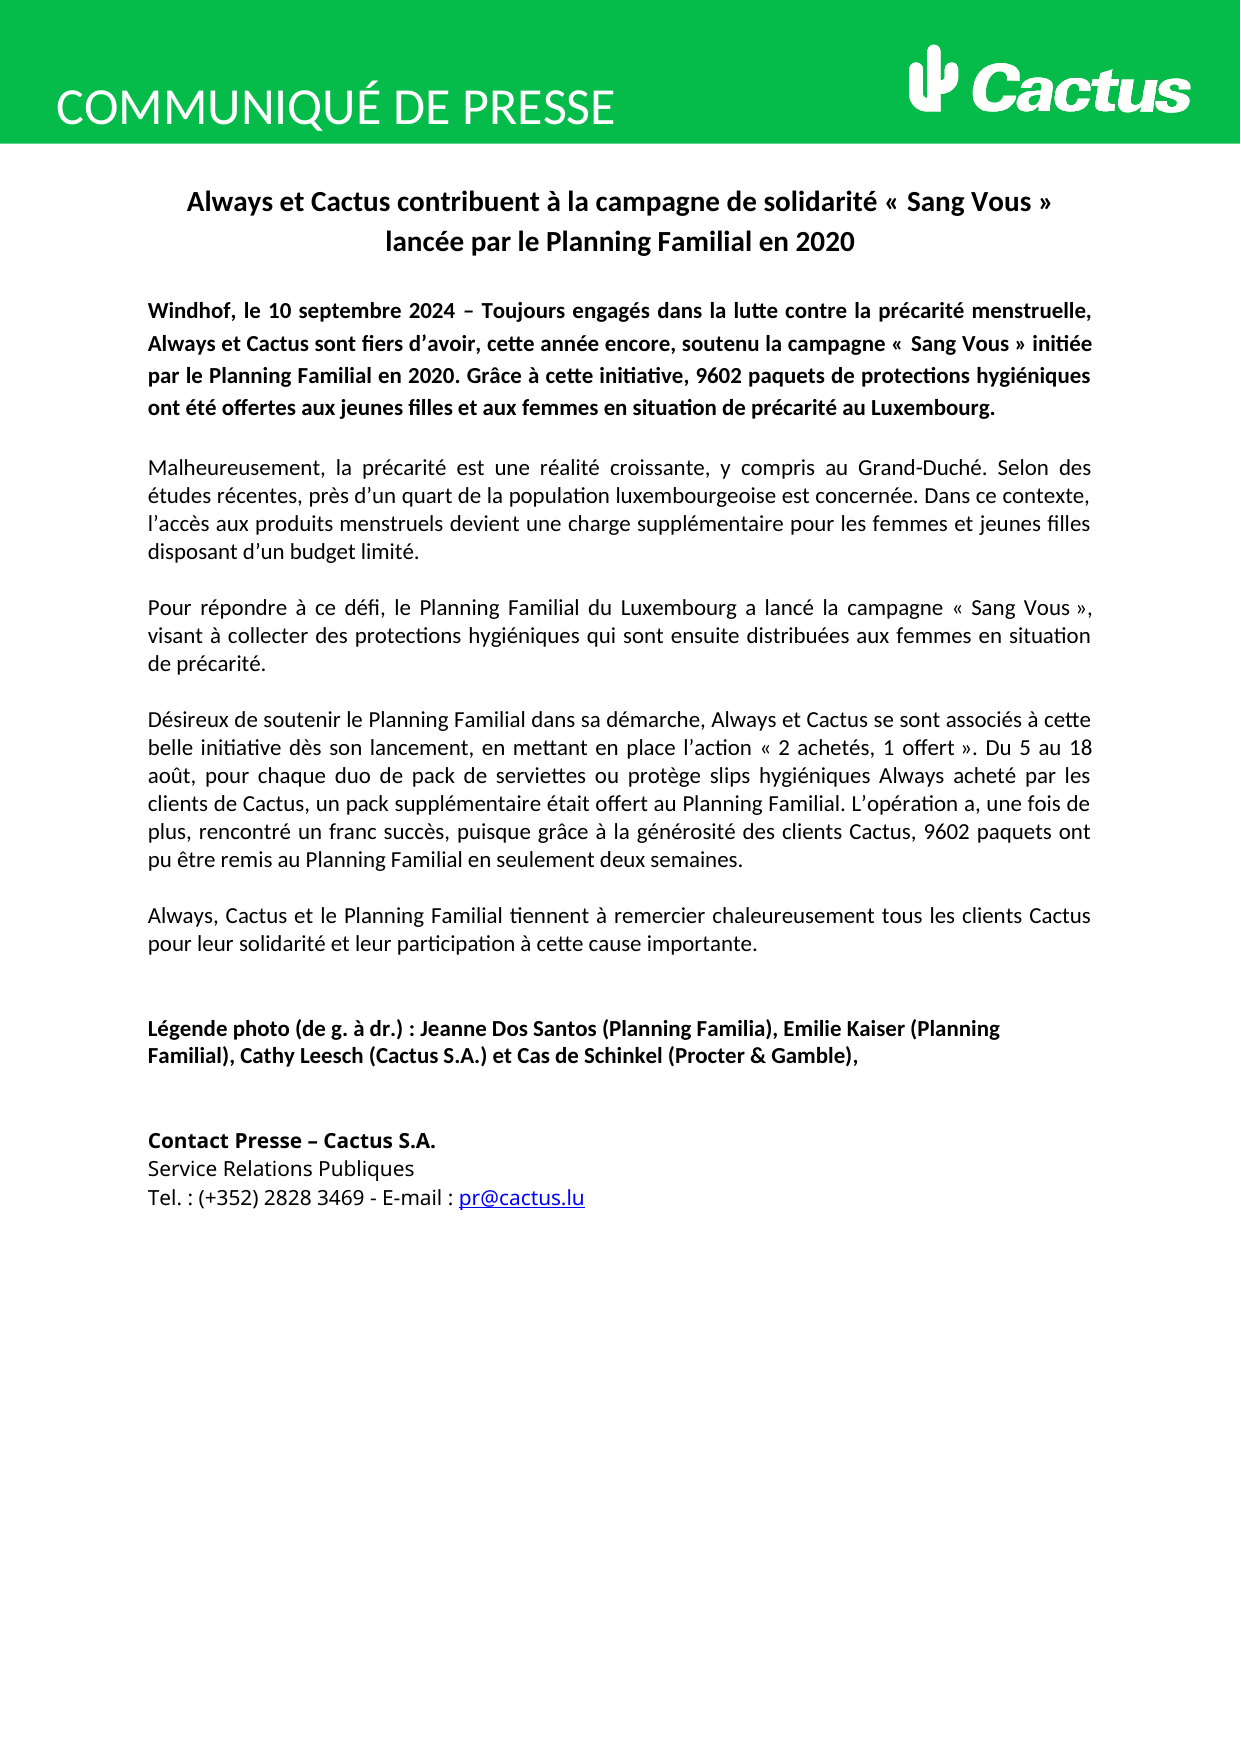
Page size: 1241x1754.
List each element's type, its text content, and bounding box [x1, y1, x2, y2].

text Malheureusement, la précarité est une réalité croissante, y compris au Grand-Duché. Selon des études récentes, près d’un quart de la population luxembourgeoise est concernée. Dans ce contexte, l’accès aux produits menstruels devient une charge supplémentaire pour les femmes et jeunes filles disposant d’un budget limité. [148, 453, 1093, 565]
text Always et Cactus contribuent à la campagne de solidarité « Sang Vous » lancée par le Planning Familial en 2020 [148, 183, 1093, 292]
text Service Relations Publiques [148, 1154, 1093, 1183]
text Désireux de soutenir le Planning Familial dans sa démarche, Always et Cactus se sont associés à cette belle initiative dès son lancement, en mettant en place l’action « 2 achetés, 1 offert ». Du 5 au 18 août, pour chaque duo de pack de serviettes ou protège slips hygiéniques Always acheté par les clients de Cactus, un pack supplémentaire était offert au Planning Familial. L’opération a, une fois de plus, rencontré un franc succès, puisque grâce à la générosité des clients Cactus, 9602 paquets ont pu être remis au Planning Familial en seulement deux semaines. [148, 705, 1093, 873]
text Contact Presse – Cactus S.A. [148, 1126, 1093, 1154]
picture [904, 42, 1193, 115]
text Always, Cactus et le Planning Familial tiennent à remercier chaleureusement tous les clients Cactus pour leur solidarité et leur participation à cette cause importante. [148, 902, 1093, 958]
text Windhof, le 10 septembre 2024 – Toujours engagés dans la lutte contre la précarité menstruelle, Always et Cactus sont fiers d’avoir, cette année encore, soutenu la campagne « Sang Vous » initiée par le Planning Familial en 2020. Grâce à cette initiative, 9602 paquets de protections hygiéniques ont été offertes aux jeunes filles et aux femmes en situation de précarité au Luxembourg. [148, 296, 1093, 421]
text Légende photo (de g. à dr.) : Jeanne Dos Santos (Planning Familia), Emilie Kaiser (Planning Familial), Cathy Leesch (Cactus S.A.) et Cas de Schinkel (Procter & Gamble), [148, 1014, 1093, 1070]
text Pour répondre à ce défi, le Planning Familial du Luxembourg a lancé la campagne « Sang Vous », visant à collecter des protections hygiéniques qui sont ensuite distribuées aux femmes en situation de précarité. [148, 593, 1093, 677]
text Tel. : (+352) 2828 3469 - E-mail : pr@cactus.lu [148, 1183, 1093, 1211]
